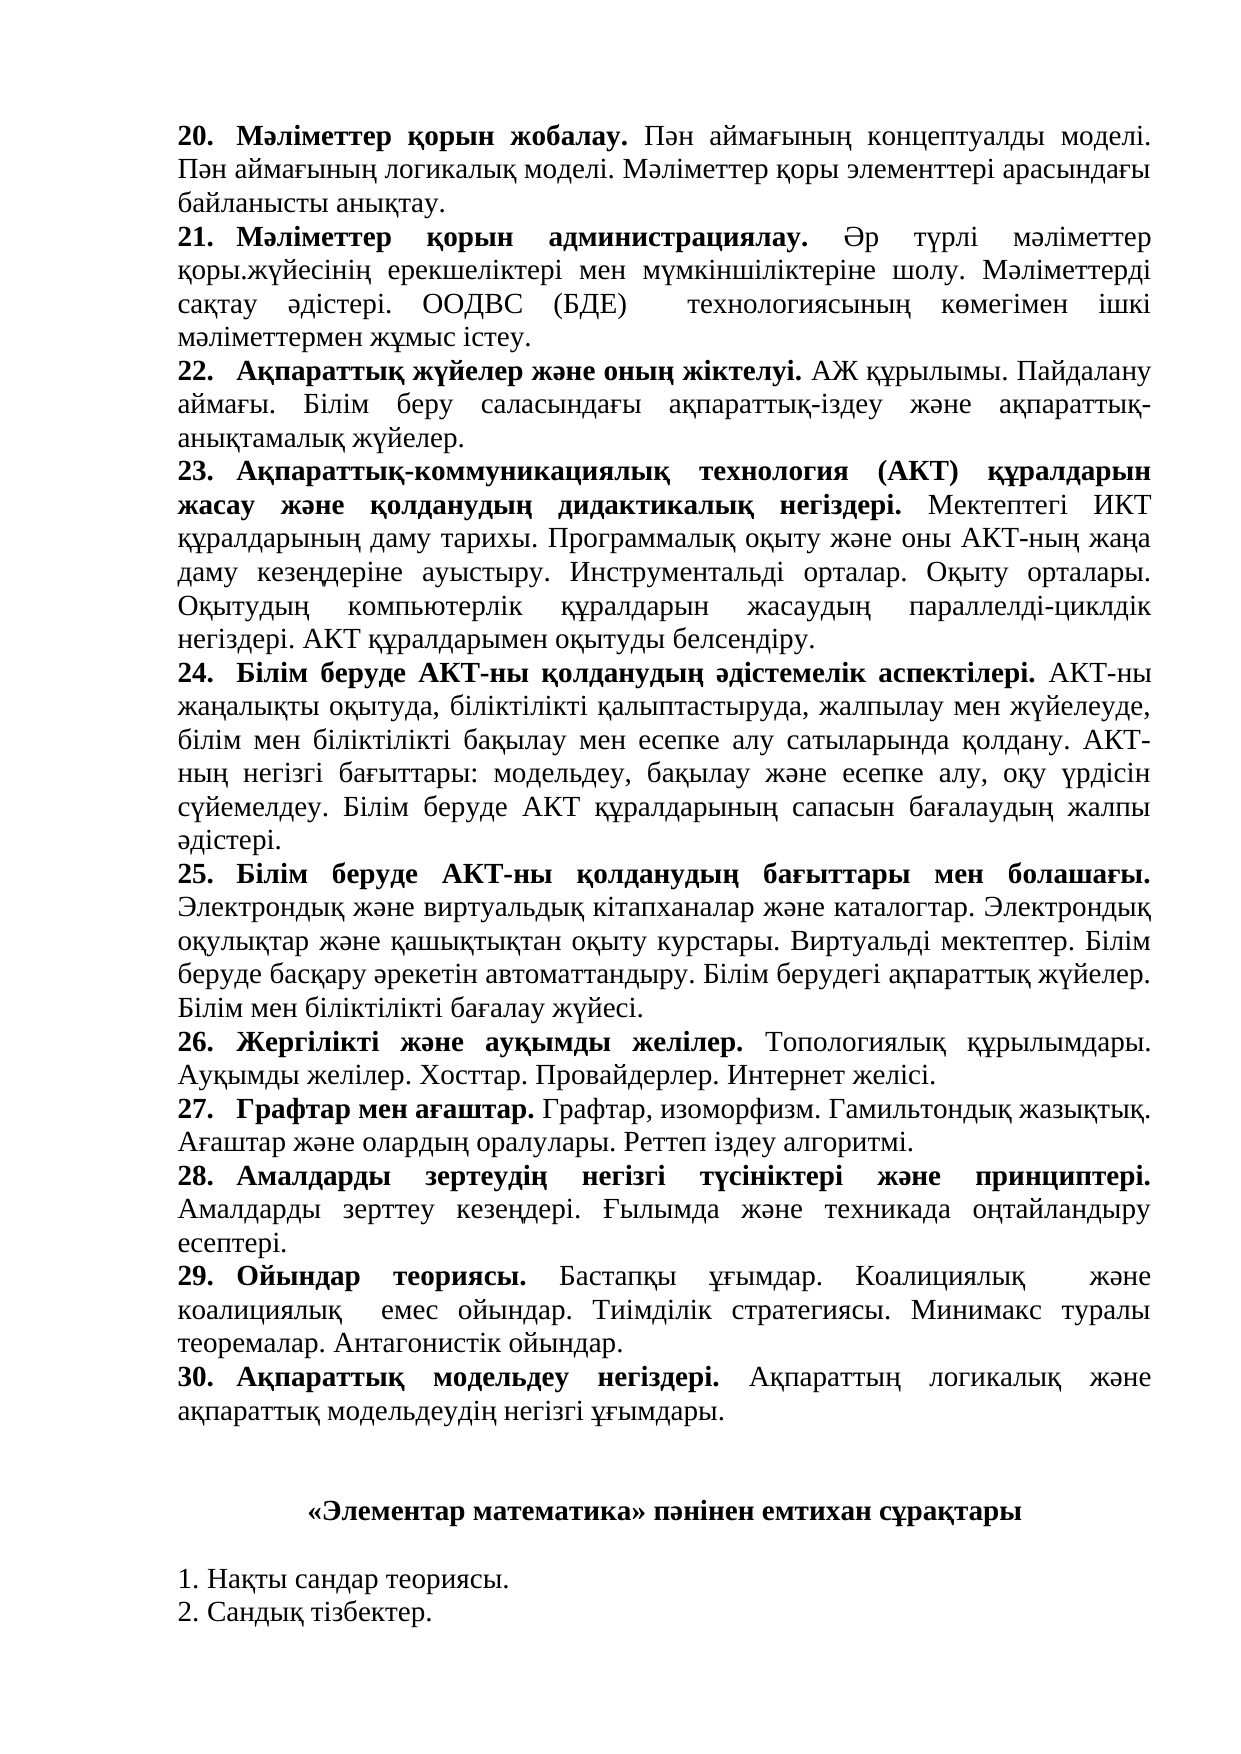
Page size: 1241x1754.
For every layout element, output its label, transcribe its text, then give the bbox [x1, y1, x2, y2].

text «Элементар математика» пәнінен емтихан сұрақтары [177, 1493, 1152, 1527]
list 29. Ойындар теориясы. Бастапқы ұғымдар. Коалициялық және коалициялық емес ойындар. Тиімділік стратегиясы. Минимакс туралы теоремалар. Антагонистік ойындар. [177, 1258, 1152, 1359]
list 20. Мәліметтер қорын жобалау. Пән аймағының концептуалды моделі. Пән аймағының логикалық моделі. Мәліметтер қоры элементтері арасындағы байланысты анықтау. [177, 118, 1152, 219]
list 26. Жергілікті және ауқымды желілер. Топологиялық құрылымдары. Ауқымды желілер. Хосттар. Провайдерлер. Интернет желісі. [177, 1024, 1152, 1091]
list 23. Ақпараттық-коммуникациялық технология (АКТ) құралдарын жасау және қолданудың дидактикалық негіздері. Мектептегі ИКТ құралдарының даму тарихы. Программалық оқыту және оны АКТ-ның жаңа даму кезеңдеріне ауыстыру. Инструментальді орталар. Оқыту орталары. Оқытудың компьютерлік құралдарын жасаудың параллелді-циклдік негіздері. АКТ құралдарымен оқытуды белсендіру. [177, 453, 1152, 655]
list 30. Ақпараттық модельдеу негіздері. Ақпараттың логикалық және ақпараттық модельдеудің негізгі ұғымдары. [177, 1359, 1152, 1426]
list 27. Графтар мен ағаштар. Графтар, изоморфизм. Гамильтондық жазықтық. Ағаштар және олардың оралулары. Реттеп іздеу алгоритмі. [177, 1091, 1152, 1158]
list 24. Білім беруде АКТ-ны қолданудың әдістемелік аспектілері. АКТ-ны жаңалықты оқытуда, біліктілікті қалыптастыруда, жалпылау мен жүйелеуде, білім мен біліктілікті бақылау мен есепке алу сатыларында қолдану. АКТ-ның негізгі бағыттары: модельдеу, бақылау және есепке алу, оқу үрдісін сүйемелдеу. Білім беруде АКТ құралдарының сапасын бағалаудың жалпы әдістері. [177, 655, 1152, 856]
list 25. Білім беруде АКТ-ны қолданудың бағыттары мен болашағы. Электрондық және виртуальдық кітапханалар және каталогтар. Электрондық оқулықтар және қашықтықтан оқыту курстары. Виртуальді мектептер. Білім беруде басқару әрекетін автоматтандыру. Білім берудегі ақпараттық жүйелер. Білім мен біліктілікті бағалау жүйесі. [177, 856, 1152, 1024]
list 22. Ақпараттық жүйелер және оның жіктелуі. АЖ құрылымы. Пайдалану аймағы. Білім беру саласындағы ақпараттық-іздеу және ақпараттық-анықтамалық жүйелер. [177, 353, 1152, 453]
list 28. Амалдарды зертеудің негізгі түсініктері және принциптері. Амалдарды зерттеу кезеңдері. Ғылымда және техникада оңтайландыру есептері. [177, 1158, 1152, 1258]
list Сандық тізбектер. [177, 1594, 1152, 1628]
list 21. Мәліметтер қорын администрациялау. Әр түрлі мәліметтер қоры.жүйесінің ерекшеліктері мен мүмкіншіліктеріне шолу. Мәліметтерді сақтау әдістері. ООДВС (БДЕ) технологиясының көмегімен ішкі мәліметтермен жұмыс істеу. [177, 219, 1152, 353]
list Нақты сандар теориясы. [177, 1561, 1152, 1594]
